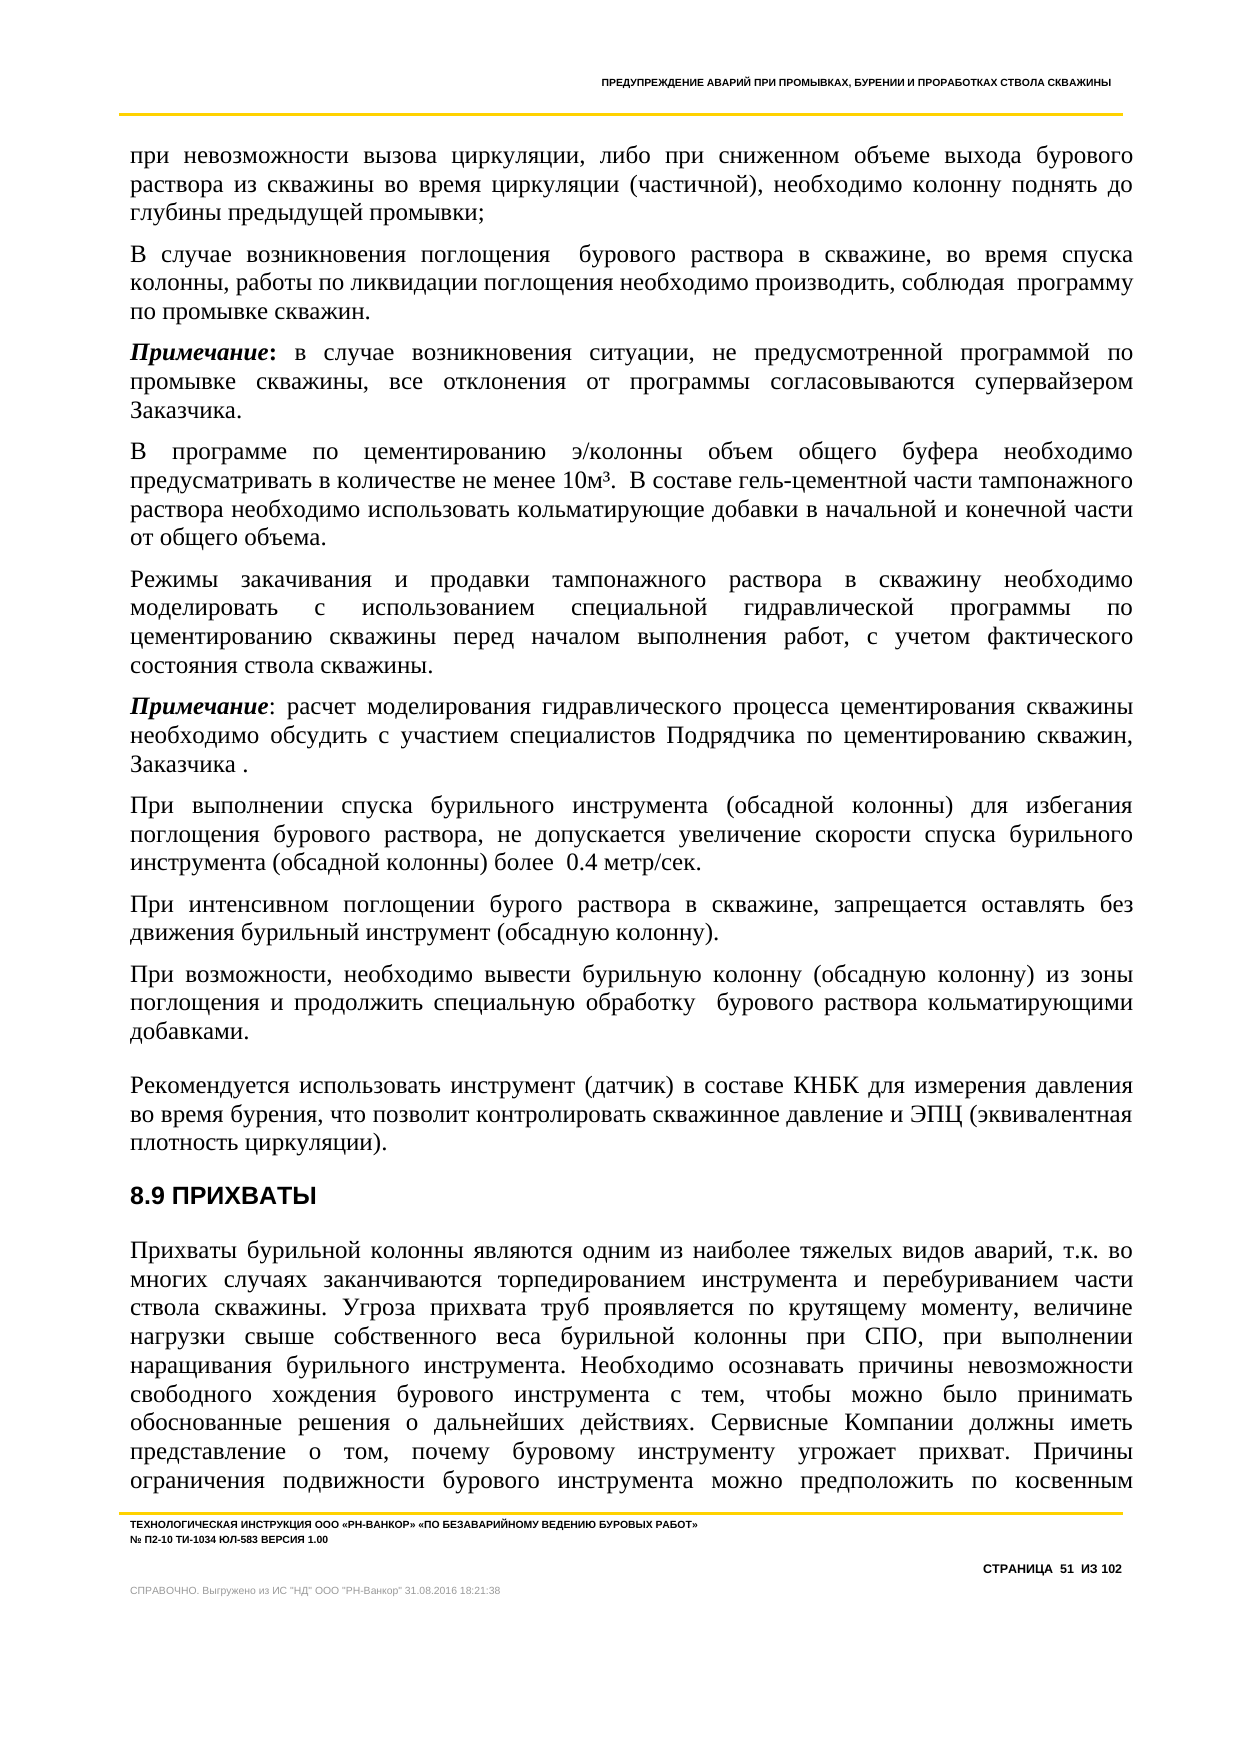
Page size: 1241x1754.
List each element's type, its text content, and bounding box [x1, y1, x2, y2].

text Примечание: в случае возникновения ситуации, не предусмотренной программой по промывке скважины, все отклонения от программы согласовываются супервайзером Заказчика. [130, 337, 1134, 424]
text При возможности, необходимо вывести бурильную колонну (обсадную колонну) из зоны поглощения и продолжить специальную обработку бурового раствора кольматирующими добавками. [130, 959, 1134, 1045]
text При выполнении спуска бурильного инструмента (обсадной колонны) для избегания поглощения бурового раствора, не допускается увеличение скорости спуска бурильного инструмента (обсадной колонны) более 0.4 метр/сек. [130, 790, 1134, 876]
text Примечание: расчет моделирования гидравлического процесса цементирования скважины необходимо обсудить с участием специалистов Подрядчика по цементированию скважин, Заказчика . [130, 691, 1134, 777]
text В программе по цементированию э/колонны объем общего буфера необходимо предусматривать в количестве не менее 10м³. В составе гель-цементной части тампонажного раствора необходимо использовать кольматирующие добавки в начальной и конечной части от общего объема. [130, 436, 1134, 551]
text В случае возникновения поглощения бурового раствора в скважине, во время спуска колонны, работы по ликвидации поглощения необходимо производить, соблюдая программу по промывке скважин. [130, 239, 1134, 325]
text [130, 1235, 1134, 1494]
text при невозможности вызова циркуляции, либо при сниженном объеме выхода бурового раствора из скважины во время циркуляции (частичной), необходимо колонну поднять до глубины предыдущей промывки; [130, 140, 1134, 226]
text Рекомендуется использовать инструмент (датчик) в составе КНБК для измерения давления во время бурения, что позволит контролировать скважинное давление и ЭПЦ (эквивалентная плотность циркуляции). [130, 1070, 1134, 1156]
subtitle 8.9 Прихваты [130, 1181, 1134, 1210]
text Режимы закачивания и продавки тампонажного раствора в скважину необходимо моделировать с использованием специальной гидравлической программы по цементированию скважины перед началом выполнения работ, с учетом фактического состояния ствола скважины. [130, 564, 1134, 679]
text При интенсивном поглощении бурого раствора в скважине, запрещается оставлять без движения бурильный инструмент (обсадную колонну). [130, 889, 1134, 946]
